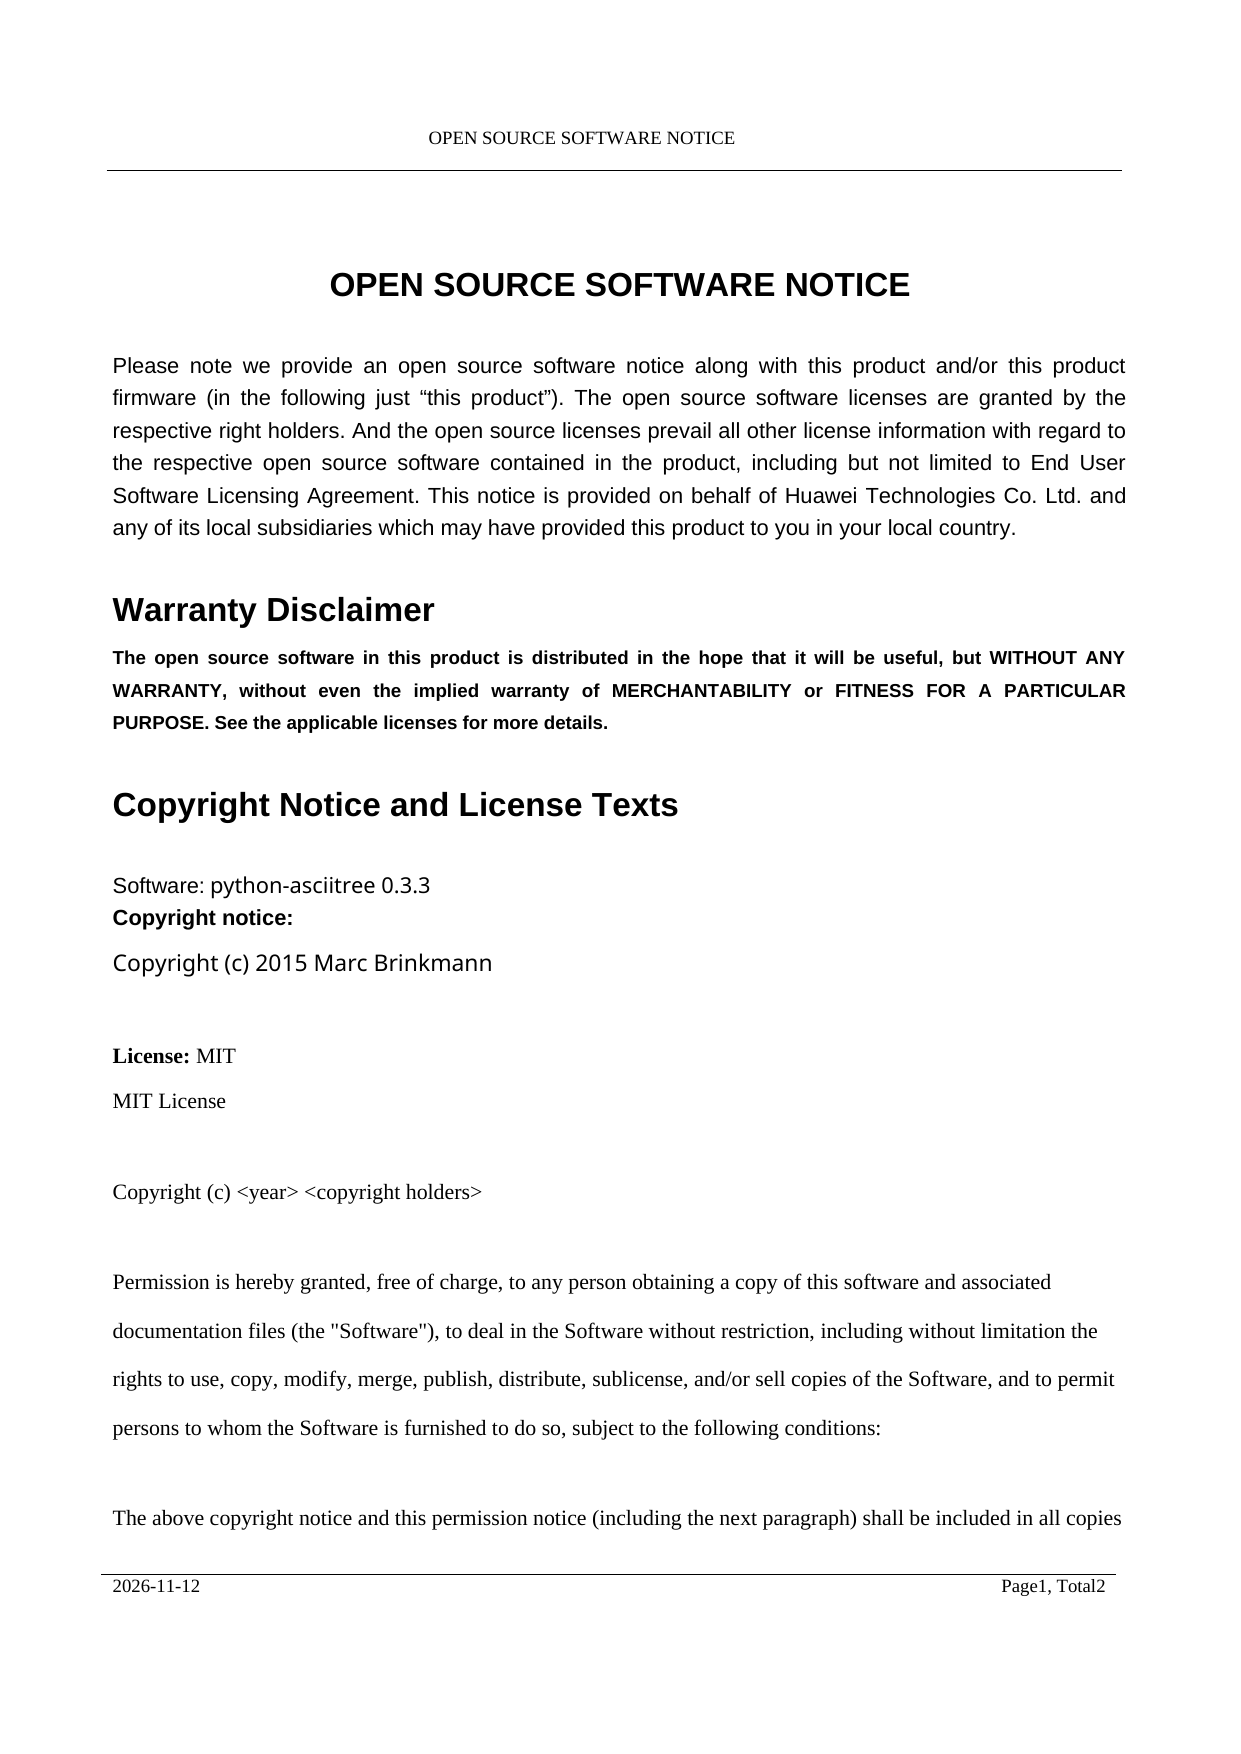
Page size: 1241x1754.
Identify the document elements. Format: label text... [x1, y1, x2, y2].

text Copyright Notice and License Texts [112, 771, 1128, 836]
text Software: python-asciitree 0.3.3 [112, 869, 1128, 901]
text Copyright (c) <year> <copyright holders> [112, 1175, 1128, 1208]
text OPEN SOURCE SOFTWARE NOTICE [112, 251, 1128, 316]
text MIT License [112, 1085, 1128, 1117]
text Permission is hereby granted, free of charge, to any person obtaining a copy of this software and associated documentation files (the "Software"), to deal in the Software without restriction, including without limitation the rights to use, copy, modify, merge, publish, distribute, sublicense, and/or sell copies of the Software, and to permit persons to whom the Software is furnished to do so, subject to the following conditions: [112, 1265, 1128, 1444]
text The open source software in this product is distributed in the hope that it will be useful, but WITHOUT ANY WARRANTY, without even the implied warranty of MERCHANTABILITY or FITNESS FOR A PARTICULAR PURPOSE. See the applicable licenses for more details. [112, 641, 1128, 739]
text Please note we provide an open source software notice along with this product and/or this product firmware (in the following just “this product”). The open source software licenses are granted by the respective right holders. And the open source licenses prevail all other license information with regard to the respective open source software contained in the product, including but not limited to End User Software Licensing Agreement. This notice is provided on behalf of Huawei Technologies Co. Ltd. and any of its local subsidiaries which may have provided this product to you in your local country. [112, 349, 1128, 544]
text Copyright notice: [112, 901, 1128, 934]
text Warranty Disclaimer [112, 576, 1128, 641]
text Copyright (c) 2015 Marc Brinkmann [112, 947, 1128, 979]
text License: MIT [112, 1040, 1128, 1072]
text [112, 1502, 1128, 1534]
